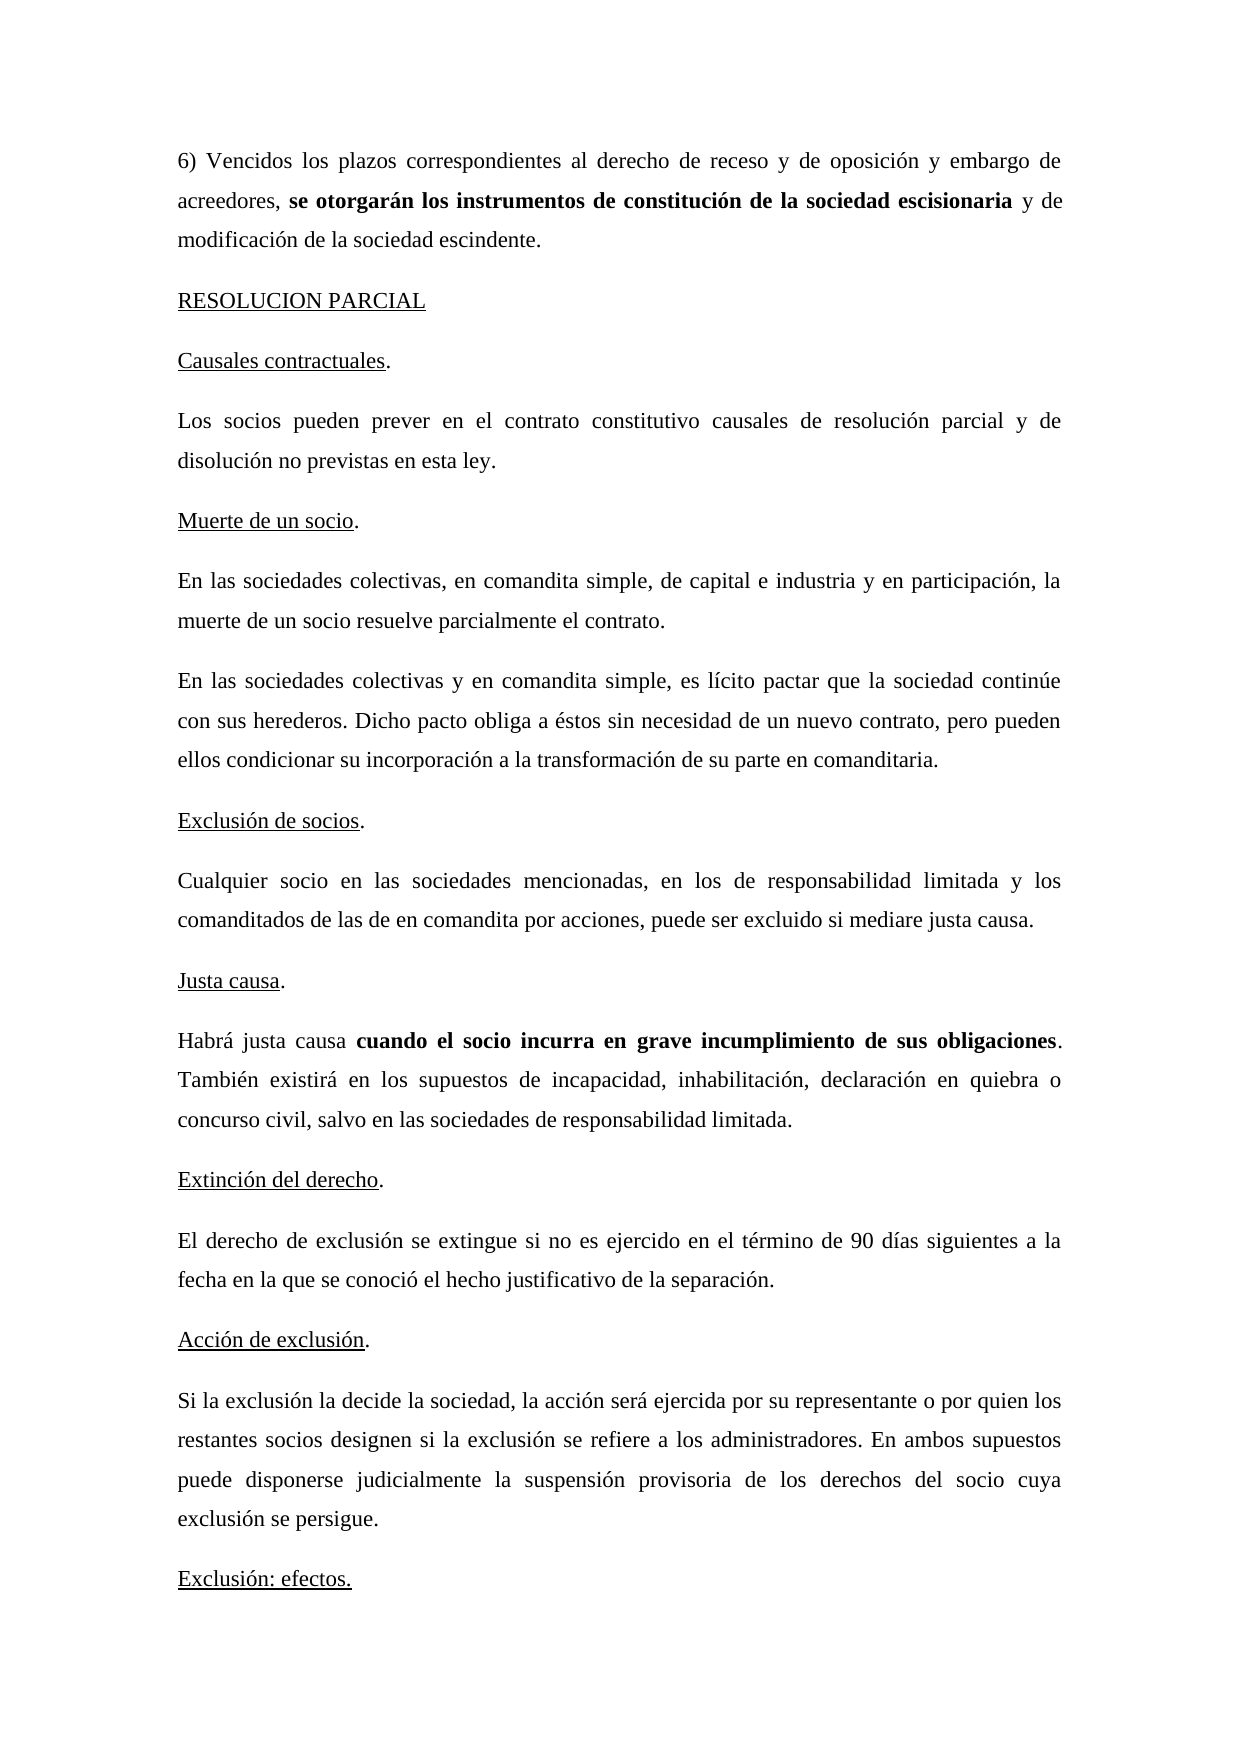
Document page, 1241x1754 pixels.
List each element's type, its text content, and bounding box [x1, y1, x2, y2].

text Extinción del derecho. [177, 1166, 1063, 1193]
text RESOLUCION PARCIAL [177, 287, 1063, 313]
text Cualquier socio en las sociedades mencionadas, en los de responsabilidad limitada y los comanditados de las de en comandita por acciones, puede ser excluido si mediare justa causa. [177, 867, 1063, 933]
text Exclusión: efectos. [177, 1566, 1063, 1592]
text Acción de exclusión. [177, 1326, 1063, 1353]
text Muerte de un socio. [177, 507, 1063, 534]
text Exclusión de socios. [177, 807, 1063, 833]
text Justa causa. [177, 967, 1063, 993]
text El derecho de exclusión se extingue si no es ejercido en el término de 90 días siguientes a la fecha en la que se conoció el hecho justificativo de la separación. [177, 1227, 1063, 1292]
text 6) Vencidos los plazos correspondientes al derecho de receso y de oposición y embargo de acreedores, se otorgarán los instrumentos de constitución de la sociedad escisionaria y de modificación de la sociedad escindente. [177, 148, 1063, 253]
text Los socios pueden prever en el contrato constitutivo causales de resolución parcial y de disolución no previstas en esta ley. [177, 407, 1063, 473]
text Si la exclusión la decide la sociedad, la acción será ejercida por su representante o por quien los restantes socios designen si la exclusión se refiere a los administradores. En ambos supuestos puede disponerse judicialmente la suspensión provisoria de los derechos del socio cuya exclusión se persigue. [177, 1387, 1063, 1532]
text Causales contractuales. [177, 347, 1063, 373]
text En las sociedades colectivas y en comandita simple, es lícito pactar que la sociedad continúe con sus herederos. Dicho pacto obliga a éstos sin necesidad de un nuevo contrato, pero pueden ellos condicionar su incorporación a la transformación de su parte en comanditaria. [177, 667, 1063, 773]
text En las sociedades colectivas, en comandita simple, de capital e industria y en participación, la muerte de un socio resuelve parcialmente el contrato. [177, 568, 1063, 633]
text Habrá justa causa cuando el socio incurra en grave incumplimiento de sus obligaciones. También existirá en los supuestos de incapacidad, inhabilitación, declaración en quiebra o concurso civil, salvo en las sociedades de responsabilidad limitada. [177, 1027, 1063, 1132]
